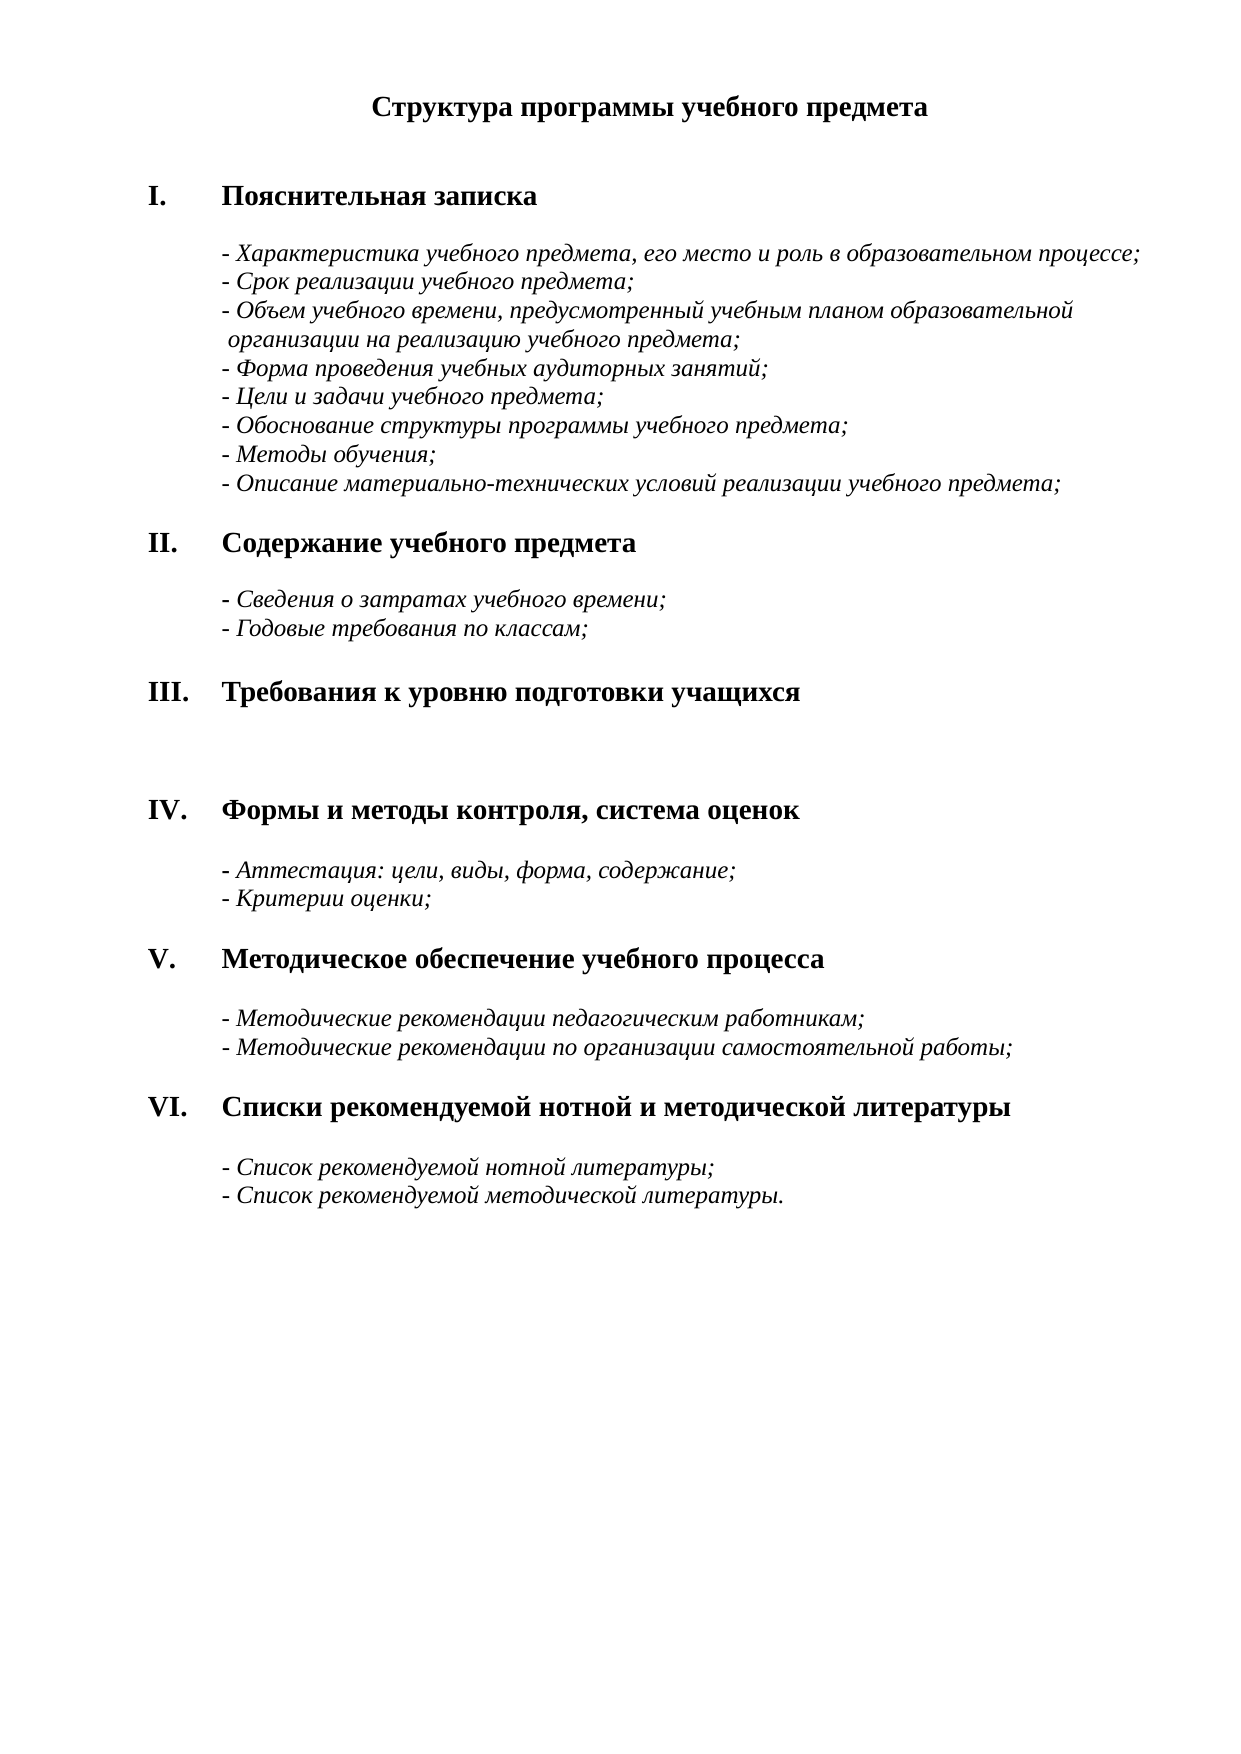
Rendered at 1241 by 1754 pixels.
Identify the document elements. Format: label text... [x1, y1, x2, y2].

text I. Пояснительная записка [148, 178, 1152, 212]
text Структура программы учебного предмета [148, 89, 1152, 122]
text - Методические рекомендации педагогическим работникам; [148, 1003, 1152, 1032]
text - Характеристика учебного предмета, его место и роль в образовательном процессе; [148, 238, 1152, 266]
text - Цели и задачи учебного предмета; [148, 381, 1152, 410]
text - Годовые требования по классам; [148, 613, 1152, 642]
text - Методические рекомендации по организации самостоятельной работы; [148, 1032, 1152, 1061]
text организации на реализацию учебного предмета; [148, 324, 1152, 353]
text - Форма проведения учебных аудиторных занятий; [148, 353, 1152, 381]
text VI. Списки рекомендуемой нотной и методической литературы [148, 1089, 1152, 1123]
text IV. Формы и методы контроля, система оценок [148, 792, 1152, 826]
text - Сведения о затратах учебного времени; [148, 584, 1152, 613]
text - Срок реализации учебного предмета; [148, 266, 1152, 295]
text - Критерии оценки; [148, 883, 1152, 912]
text - Обоснование структуры программы учебного предмета; [148, 410, 1152, 439]
text - Список рекомендуемой нотной литературы; [148, 1152, 1152, 1181]
text - Методы обучения; [148, 439, 1152, 468]
text - Объем учебного времени, предусмотренный учебным планом образовательной [148, 295, 1152, 324]
text II. Содержание учебного предмета [148, 525, 1152, 559]
text - Аттестация: цели, виды, форма, содержание; [148, 855, 1152, 883]
text - Описание материально-технических условий реализации учебного предмета; [148, 468, 1152, 496]
text III. Требования к уровню подготовки учащихся [148, 674, 1152, 707]
text - Список рекомендуемой методической литературы. [148, 1181, 1152, 1209]
text V. Методическое обеспечение учебного процесса [148, 941, 1152, 974]
